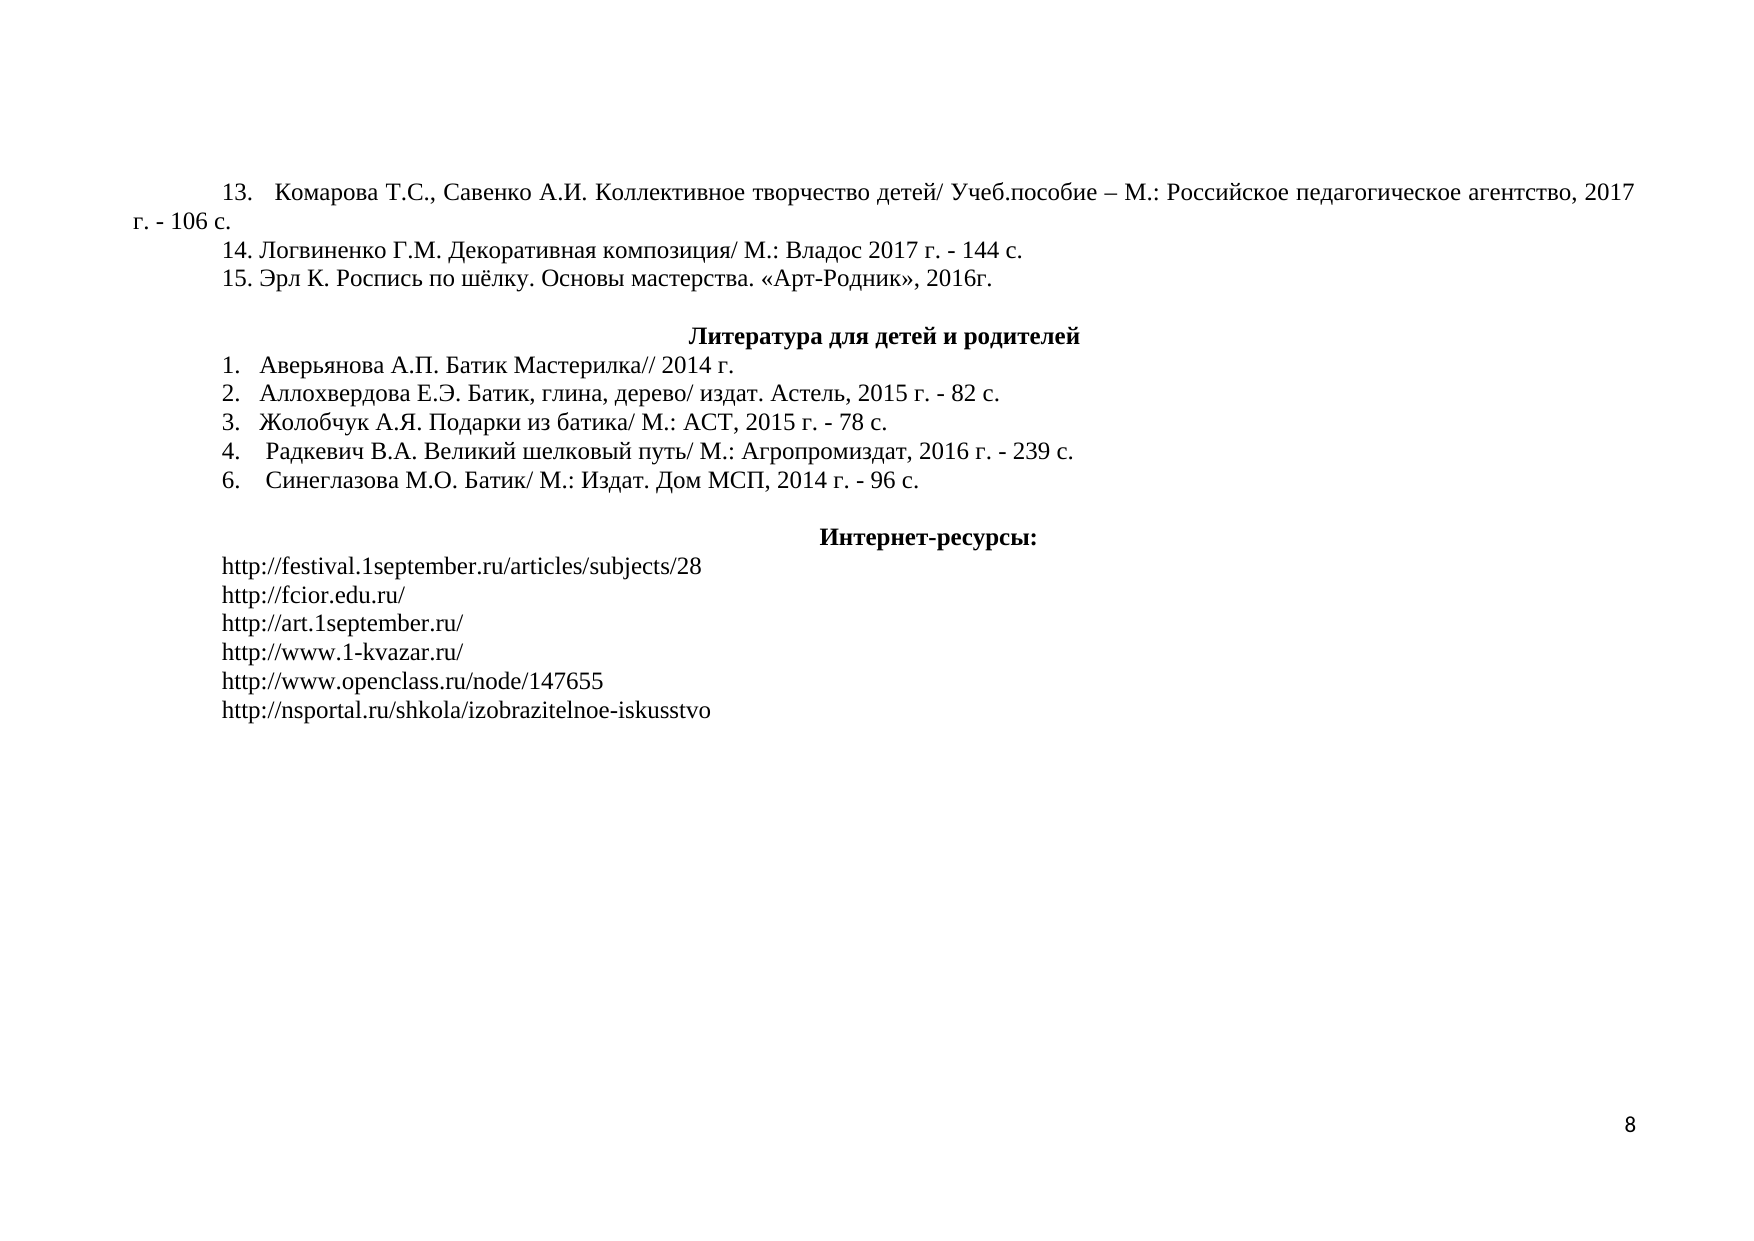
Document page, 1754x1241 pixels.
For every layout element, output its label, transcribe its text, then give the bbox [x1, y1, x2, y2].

text Литература для детей и родителей [133, 321, 1636, 350]
text 2. Аллохвердова Е.Э. Батик, глина, дерево/ издат. Астель, 2015 г. - 82 с. [133, 378, 1636, 407]
text http://www.1-kvazar.ru/ [133, 637, 1636, 666]
text http://www.openclass.ru/node/147655 [133, 666, 1636, 695]
text Интернет-ресурсы: [133, 522, 1636, 551]
text 1. Аверьянова А.П. Батик Мастерилка// 2014 г. [133, 350, 1636, 378]
text 14. Логвиненко Г.М. Декоративная композиция/ М.: Владос 2017 г. - 144 с. [133, 235, 1636, 263]
text http://art.1september.ru/ [133, 608, 1636, 637]
text 6. Синеглазова М.О. Батик/ М.: Издат. Дом МСП, 2014 г. - 96 с. [133, 465, 1636, 493]
text http://nsportal.ru/shkola/izobrazitelnoe-iskusstvo [133, 695, 1636, 723]
text 4. Радкевич В.А. Великий шелковый путь/ М.: Агропромиздат, 2016 г. - 239 с. [133, 436, 1636, 465]
text http://festival.1september.ru/articles/subjects/28 [133, 551, 1636, 580]
text http://fcior.edu.ru/ [133, 580, 1636, 608]
text 3. Жолобчук А.Я. Подарки из батика/ М.: АСТ, 2015 г. - 78 с. [133, 407, 1636, 436]
text 13. Комарова Т.С., Савенко А.И. Коллективное творчество детей/ Учеб.пособие – М.: Российское педагогическое агентство, 2017 г. - 106 с. [133, 177, 1636, 235]
text 15. Эрл К. Роспись по шёлку. Основы мастерства. «Арт-Родник», 2016г. [133, 263, 1636, 292]
